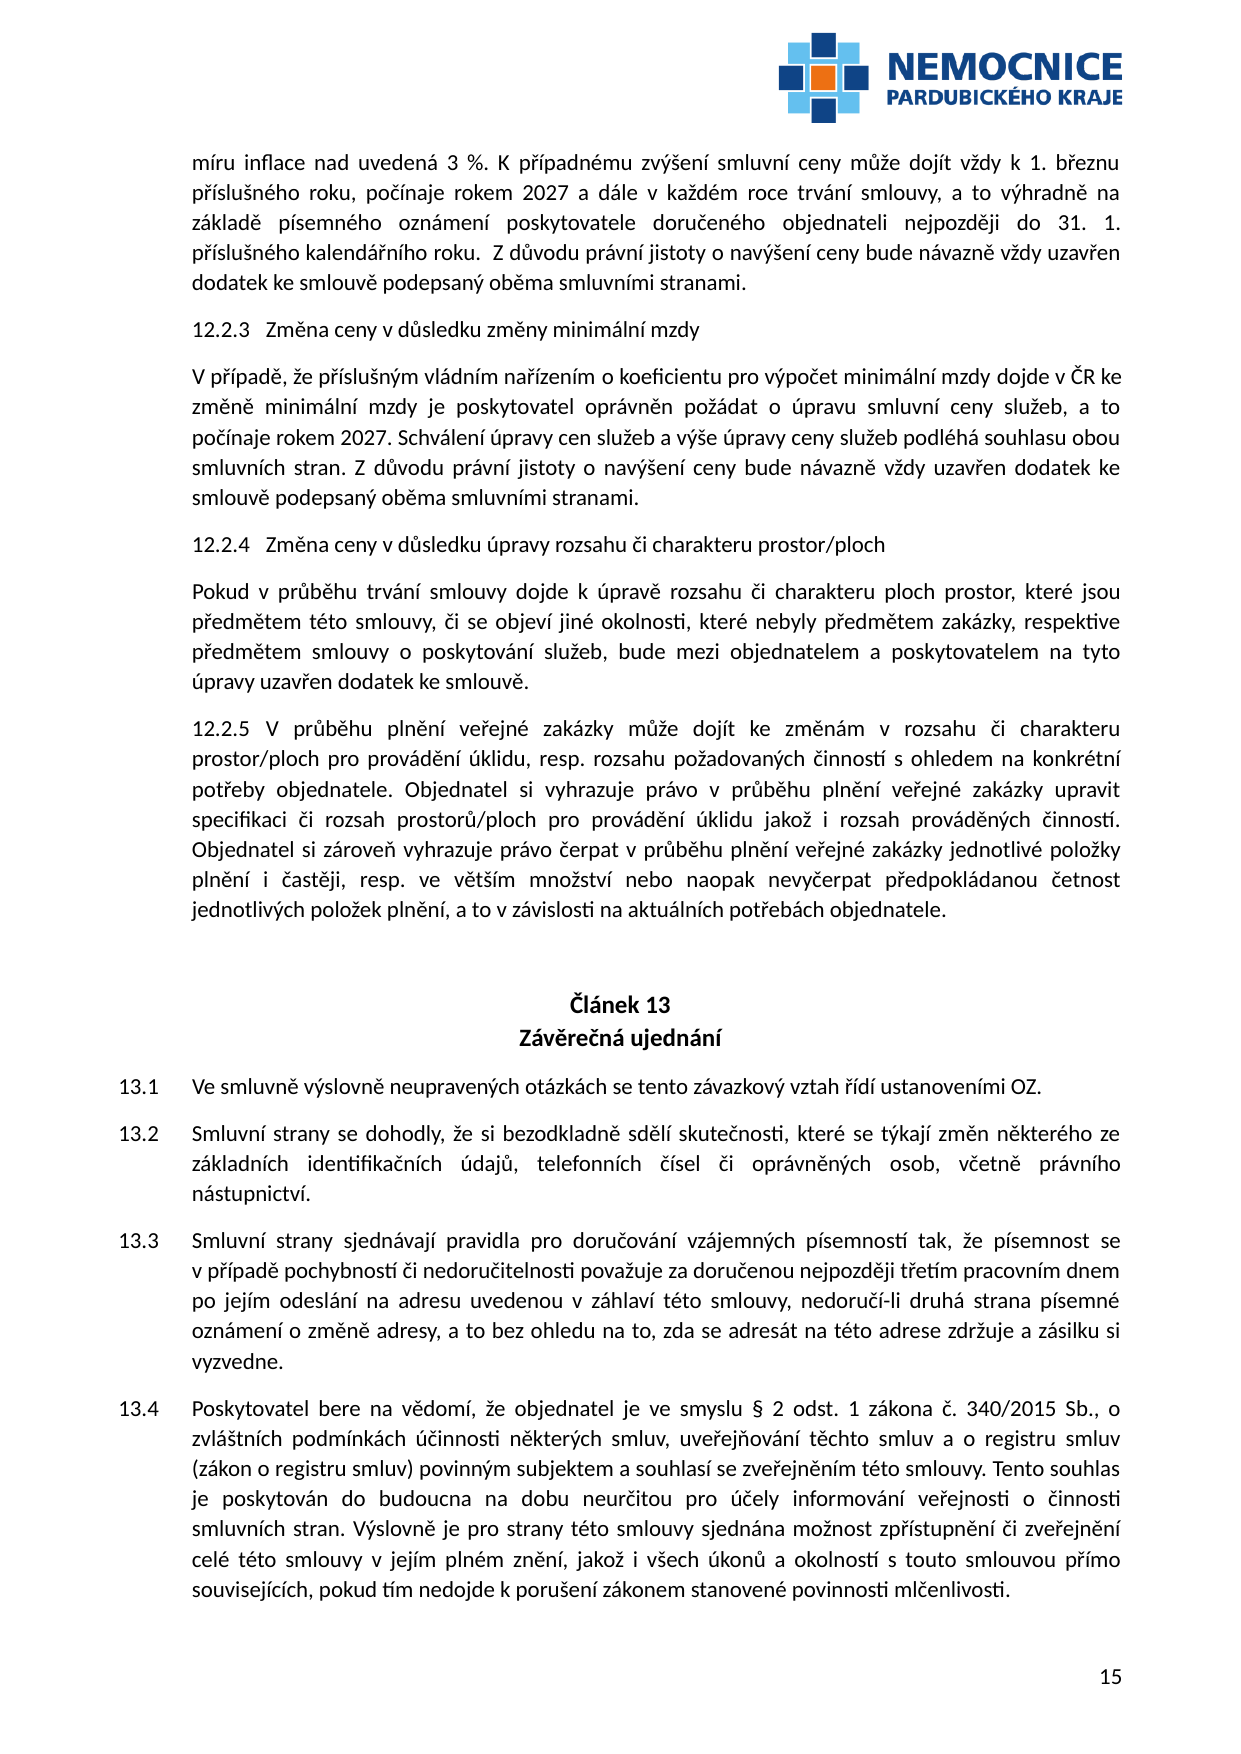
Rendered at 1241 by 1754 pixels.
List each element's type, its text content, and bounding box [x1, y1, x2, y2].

text 13.2 Smluvní strany se dohodly, že si bezodkladně sdělí skutečnosti, které se týkají změn některého ze základních identifikačních údajů, telefonních čísel či oprávněných osob, včetně právního nástupnictví. [118, 1119, 1122, 1207]
text 13.4 Poskytovatel bere na vědomí, že objednatel je ve smyslu § 2 odst. 1 zákona č. 340/2015 Sb., o zvláštních podmínkách účinnosti některých smluv, uveřejňování těchto smluv a o registru smluv (zákon o registru smluv) povinným subjektem a souhlasí se zveřejněním této smlouvy. Tento souhlas je poskytován do budoucna na dobu neurčitou pro účely informování veřejnosti o činnosti smluvních stran. Výslovně je pro strany této smlouvy sjednána možnost zpřístupnění či zveřejnění celé této smlouvy v jejím plném znění, jakož i všech úkonů a okolností s touto smlouvou přímo souvisejících, pokud tím nedojde k porušení zákonem stanovené povinnosti mlčenlivosti. [118, 1394, 1122, 1603]
text Pokud v průběhu trvání smlouvy dojde k úpravě rozsahu či charakteru ploch prostor, které jsou předmětem této smlouvy, či se objeví jiné okolnosti, které nebyly předmětem zakázky, respektive předmětem smlouvy o poskytování služeb, bude mezi objednatelem a poskytovatelem na tyto úpravy uzavřen dodatek ke smlouvě. [118, 577, 1122, 696]
picture [777, 31, 1123, 124]
text 13.1 Ve smluvně výslovně neupravených otázkách se tento závazkový vztah řídí ustanoveními OZ. [118, 1072, 1122, 1100]
text 12.2.3 Změna ceny v důsledku změny minimální mzdy [118, 315, 1122, 343]
text 12.2.5 V průběhu plnění veřejné zakázky může dojít ke změnám v rozsahu či charakteru prostor/ploch pro provádění úklidu, resp. rozsahu požadovaných činností s ohledem na konkrétní potřeby objednatele. Objednatel si vyhrazuje právo v průběhu plnění veřejné zakázky upravit specifikaci či rozsah prostorů/ploch pro provádění úklidu jakož i rozsah prováděných činností. Objednatel si zároveň vyhrazuje právo čerpat v průběhu plnění veřejné zakázky jednotlivé položky plnění i častěji, resp. ve větším množství nebo naopak nevyčerpat předpokládanou četnost jednotlivých položek plnění, a to v závislosti na aktuálních potřebách objednatele. [118, 714, 1122, 924]
text 12.2.4 Změna ceny v důsledku úpravy rozsahu či charakteru prostor/ploch [118, 530, 1122, 558]
text Závěrečná ujednání [118, 1022, 1122, 1053]
text 13.3 Smluvní strany sjednávají pravidla pro doručování vzájemných písemností tak, že písemnost se v případě pochybností či nedoručitelnosti považuje za doručenou nejpozději třetím pracovním dnem po jejím odeslání na adresu uvedenou v záhlaví této smlouvy, nedoručí-li druhá strana písemné oznámení o změně adresy, a to bez ohledu na to, zda se adresát na této adrese zdržuje a zásilku si vyzvedne. [118, 1226, 1122, 1375]
text V případě, že příslušným vládním nařízením o koeficientu pro výpočet minimální mzdy dojde v ČR ke změně minimální mzdy je poskytovatel oprávněn požádat o úpravu smluvní ceny služeb, a to počínaje rokem 2027. Schválení úpravy cen služeb a výše úpravy ceny služeb podléhá souhlasu obou smluvních stran. Z důvodu právní jistoty o navýšení ceny bude návazně vždy uzavřen dodatek ke smlouvě podepsaný oběma smluvními stranami. [118, 362, 1122, 511]
text Článek 13 [118, 989, 1122, 1020]
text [118, 148, 1122, 297]
